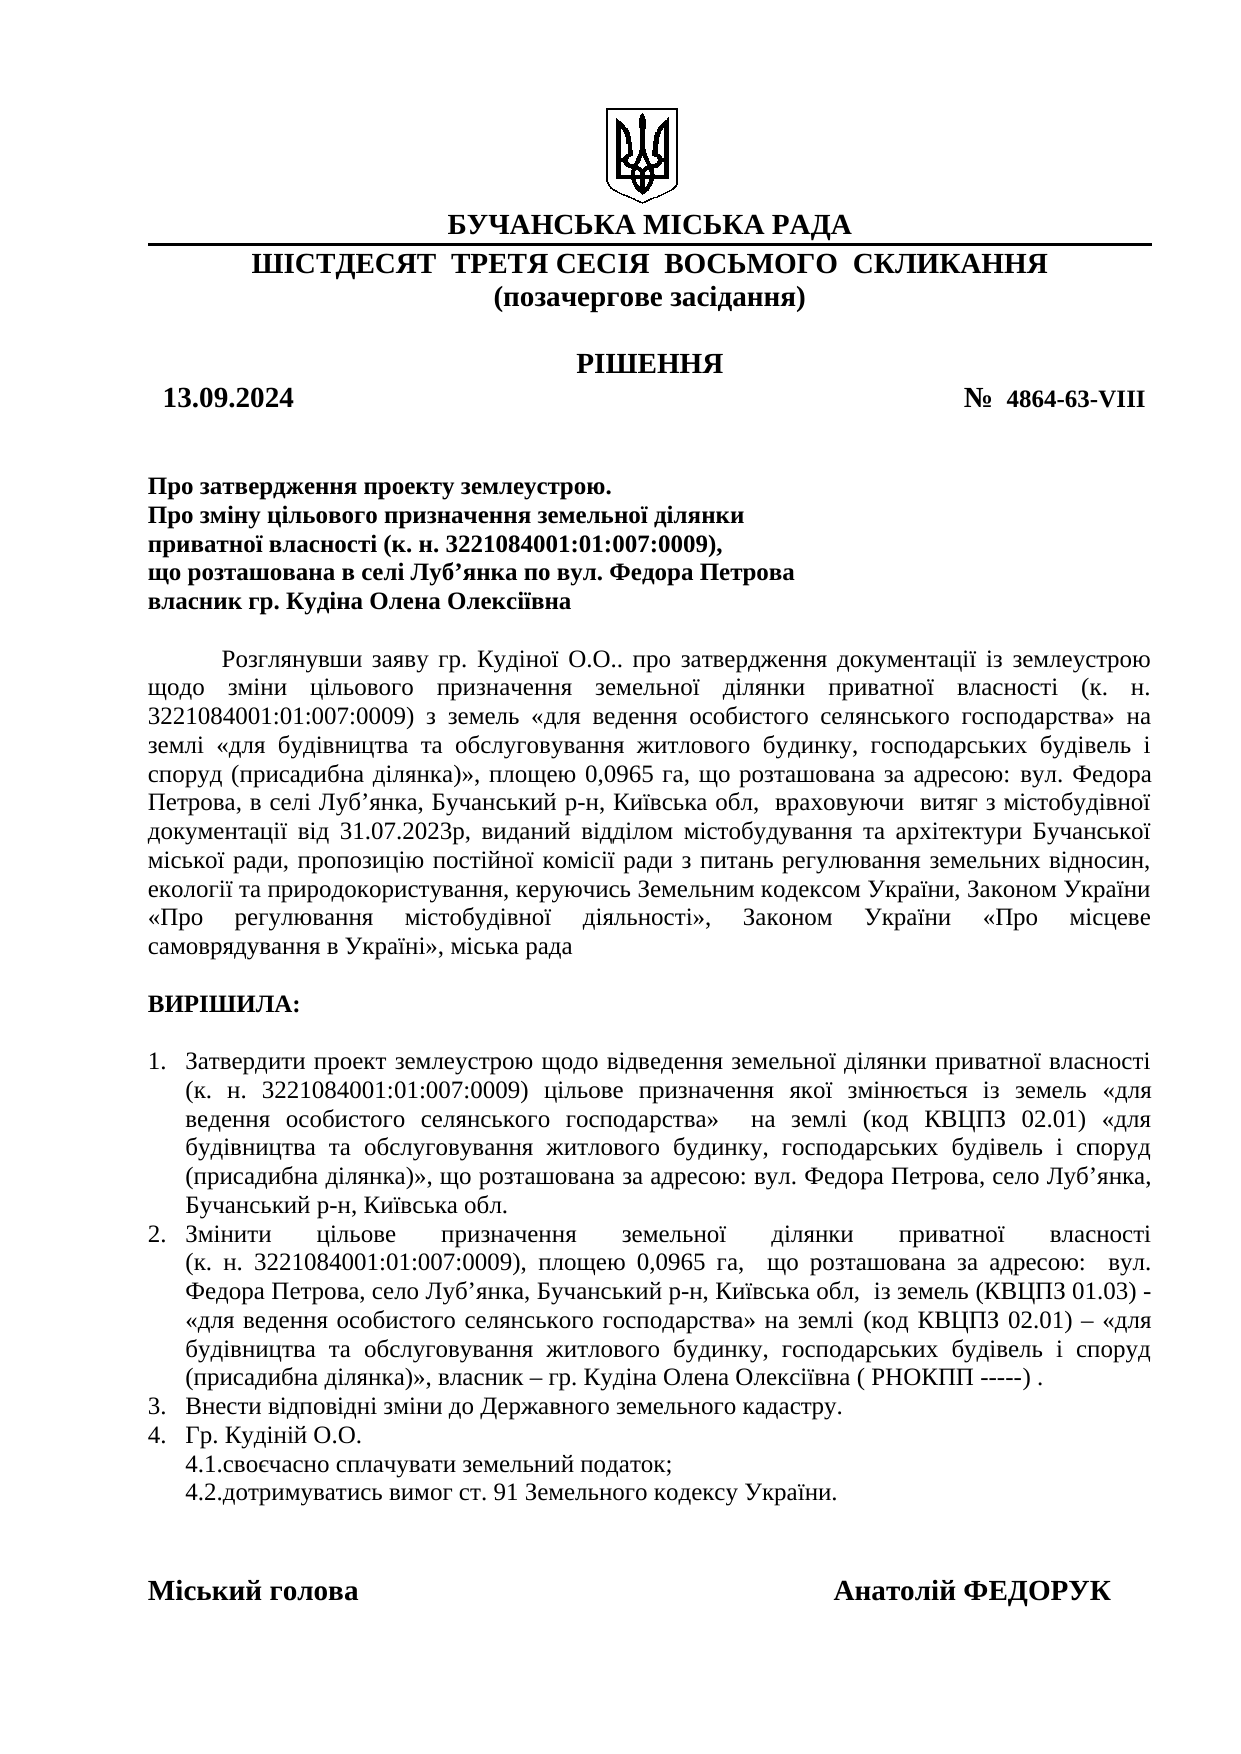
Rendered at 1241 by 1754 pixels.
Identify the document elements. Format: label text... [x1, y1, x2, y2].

list Гр. Кудіній О.О. [148, 1420, 1152, 1449]
text РІШЕННЯ [148, 347, 1152, 380]
text власник гр. Кудіна Олена Олексіївна [148, 586, 1152, 615]
list Затвердити проект землеустрою щодо відведення земельної ділянки приватної власності (к. н. 3221084001:01:007:0009) цільове призначення якої змінюється із земель «для ведення особистого селянського господарства» на землі (код КВЦПЗ 02.01) «для будівництва та обслуговування житлового будинку, господарських будівель і споруд (присадибна ділянка)», що розташована за адресою: вул. Федора Петрова, село Луб’янка, Бучанський р-н, Київська обл. [148, 1046, 1152, 1219]
text БУЧАНСЬКА МІСЬКА РАДА [148, 207, 1152, 243]
text приватної власності (к. н. 3221084001:01:007:0009), [148, 529, 1152, 557]
text (позачергове засідання) [148, 279, 1152, 313]
text Міський голова Анатолій ФЕДОРУК [148, 1573, 1152, 1607]
list 4.1.своєчасно сплачувати земельний податок; [185, 1449, 1152, 1477]
list Внести відповідні зміни до Державного земельного кадастру. [148, 1391, 1152, 1420]
list 4.2.дотримуватись вимог ст. 91 Земельного кодексу України. [185, 1477, 1152, 1506]
text ШІСТДЕСЯТ ТРЕТЯ СЕСІЯ ВОСЬМОГО СКЛИКАННЯ [148, 246, 1152, 279]
text Про зміну цільового призначення земельної ділянки [148, 500, 1152, 529]
text Розглянувши заяву гр. Кудіної О.О.. про затвердження документації із землеустрою щодо зміни цільового призначення земельної ділянки приватної власності (к. н. 3221084001:01:007:0009) з земель «для ведення особистого селянського господарства» на землі «для будівництва та обслуговування житлового будинку, господарських будівель і споруд (присадибна ділянка)», площею 0,0965 га, що розташована за адресою: вул. Федора Петрова, в селі Луб’янка, Бучанський р-н, Київська обл, враховуючи витяг з містобудівної документації від 31.07.2023р, виданий відділом містобудування та архітектури Бучанської міської ради, пропозицію постійної комісії ради з питань регулювання земельних відносин, екології та природокористування, керуючись Земельним кодексом України, Законом України «Про регулювання містобудівної діяльності», Законом України «Про місцеве самоврядування в Україні», міська рада [148, 644, 1152, 960]
text ВИРІШИЛА: [148, 989, 1152, 1017]
text Про затвердження проекту землеустрою. [148, 471, 1152, 500]
list Змінити цільове призначення земельної ділянки приватної власності (к. н. 3221084001:01:007:0009), площею 0,0965 га, що розташована за адресою: вул. Федора Петрова, село Луб’янка, Бучанський р-н, Київська обл, із земель (КВЦПЗ 01.03) - «для ведення особистого селянського господарства» на землі (код КВЦПЗ 02.01) – «для будівництва та обслуговування житлового будинку, господарських будівель і споруд (присадибна ділянка)», власник – гр. Кудіна Олена Олексіївна ( РНОКПП -----) . [148, 1219, 1152, 1391]
text 13.09.2024 № 4864-63-VIІІ [148, 380, 1152, 414]
text що розташована в селі Луб’янка по вул. Федора Петрова [148, 557, 1152, 586]
